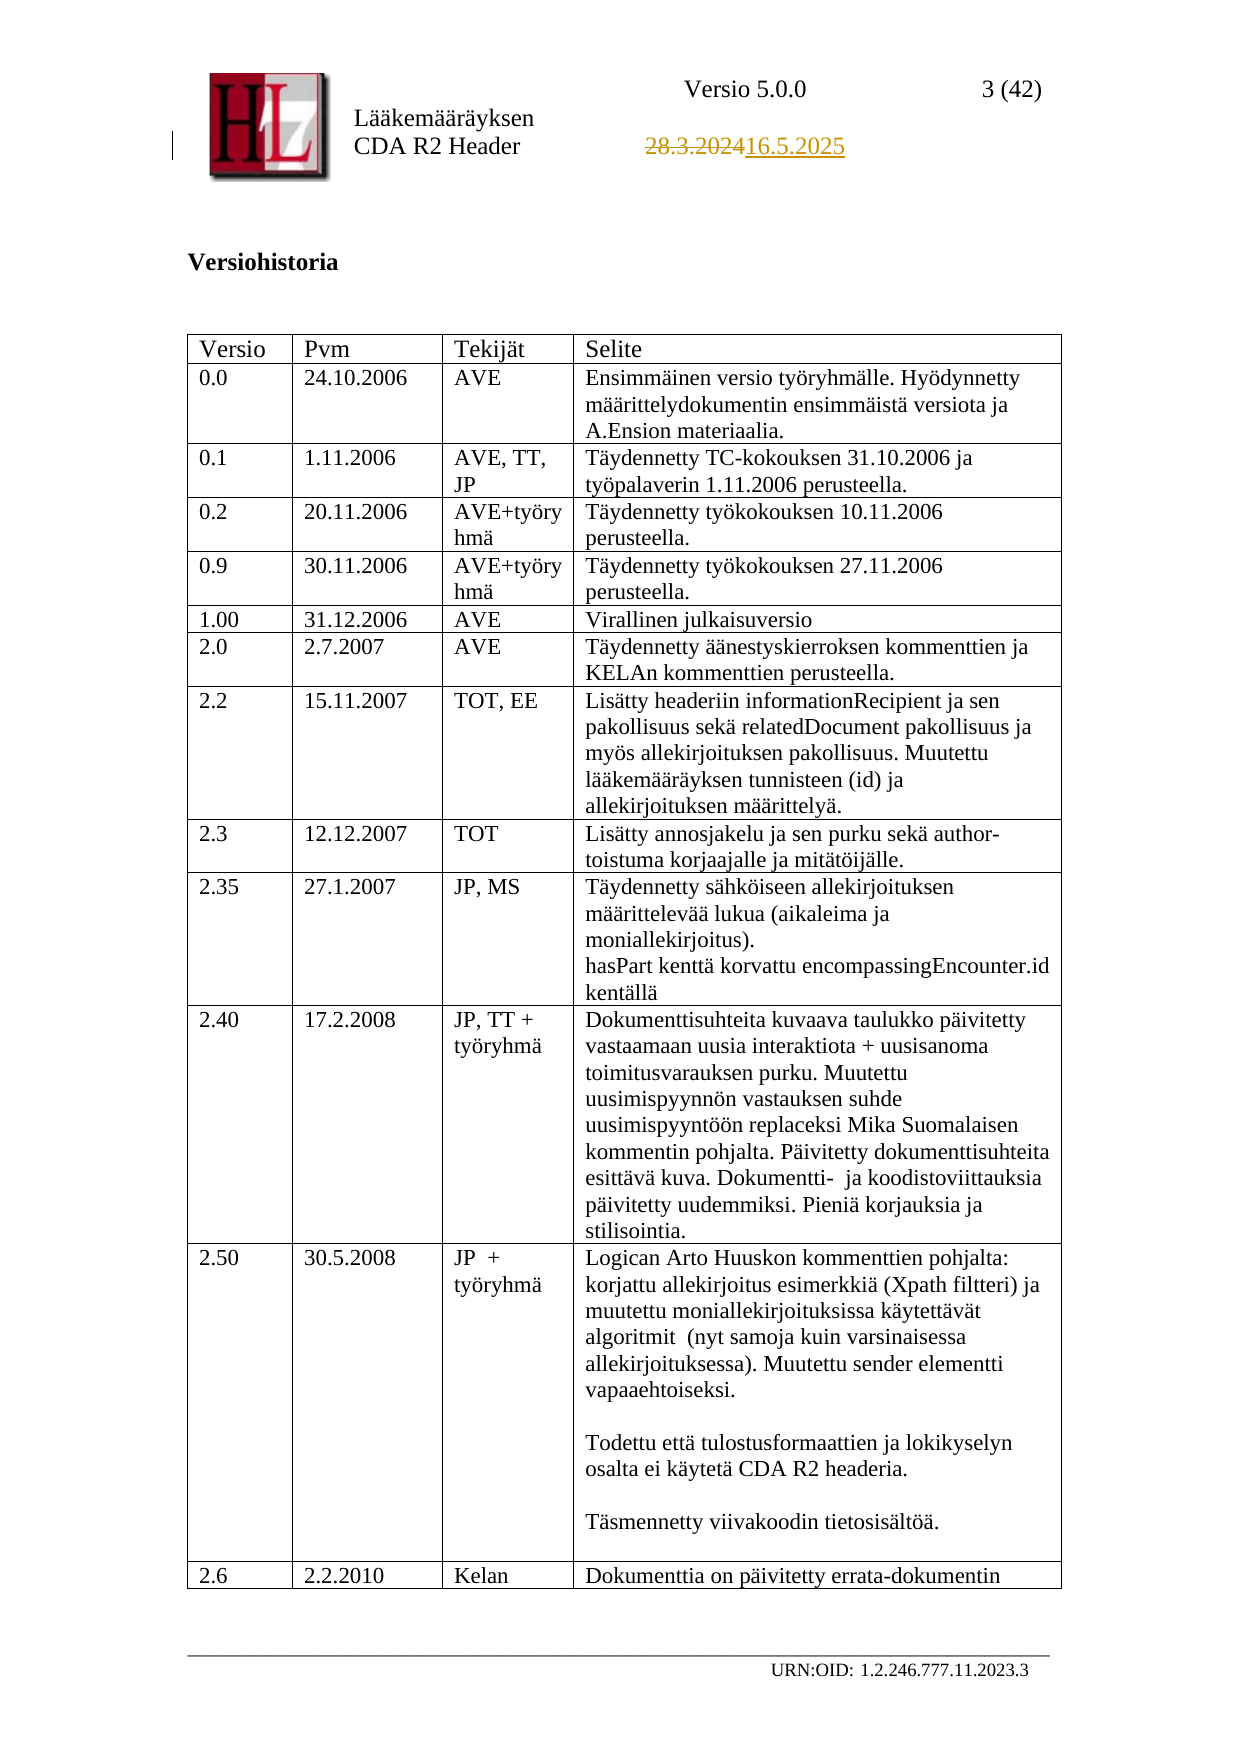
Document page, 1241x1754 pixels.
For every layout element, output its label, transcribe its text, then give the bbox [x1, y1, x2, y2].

table_cell JP, TT + työryhmä [443, 1006, 573, 1243]
table_cell 2.0 [188, 633, 292, 686]
table_cell JP + työryhmä [443, 1244, 573, 1561]
table_cell 2.3 [188, 820, 292, 872]
table_cell TOT [443, 820, 573, 872]
table_cell 24.10.2006 [293, 364, 442, 443]
table_cell 2.50 [188, 1244, 292, 1561]
table_cell AVE [443, 364, 573, 443]
table_cell 0.2 [188, 498, 292, 551]
table_header Pvm [293, 335, 442, 363]
table_cell AVE+työryhmä [443, 498, 573, 551]
table_cell 0.0 [188, 364, 292, 443]
table_cell Täydennetty äänestyskierroksen kommenttien ja KELAn kommenttien perusteella. [574, 633, 1061, 686]
table_cell 20.11.2006 [293, 498, 442, 551]
table_cell 17.2.2008 [293, 1006, 442, 1243]
table_cell Lisätty annosjakelu ja sen purku sekä author-toistuma korjaajalle ja mitätöijälle. [574, 820, 1061, 872]
table_cell Täydennetty työkokouksen 10.11.2006 perusteella. [574, 498, 1061, 551]
table_cell 0.9 [188, 552, 292, 604]
table_cell 2.2.2010 [293, 1562, 442, 1588]
table_cell Lisätty headeriin informationRecipient ja sen pakollisuus sekä relatedDocument pakollisuus ja myös allekirjoituksen pakollisuus. Muutettu lääkemääräyksen tunnisteen (id) ja allekirjoituksen määrittelyä. [574, 687, 1061, 818]
table_cell 0.1 [188, 444, 292, 497]
table_cell Kelan työryhmä [443, 1562, 573, 1588]
table_cell 2.6 [188, 1562, 292, 1588]
table_cell 15.11.2007 [293, 687, 442, 818]
table_cell 2.7.2007 [293, 633, 442, 686]
table_cell 1.00 [188, 606, 292, 632]
text Versiohistoria [187, 247, 1053, 276]
table_cell 30.11.2006 [293, 552, 442, 604]
table_cell 1.11.2006 [293, 444, 442, 497]
table_cell 27.1.2007 [293, 873, 442, 1005]
table_cell Virallinen julkaisuversio [574, 606, 1061, 632]
table_cell Dokumenttia on päivitetty errata-dokumentin pohjalta. [574, 1562, 1061, 1588]
table_cell 12.12.2007 [293, 820, 442, 872]
table_cell Dokumenttisuhteita kuvaava taulukko päivitetty vastaamaan uusia interaktiota + uusisanoma toimitusvarauksen purku. Muutettu uusimispyynnön vastauksen suhde uusimispyyntöön replaceksi Mika Suomalaisen kommentin pohjalta. Päivitetty dokumenttisuhteita esittävä kuva. Dokumentti- ja koodistoviittauksia päivitetty uudemmiksi. Pieniä korjauksia ja stilisointia. [574, 1006, 1061, 1243]
table_cell AVE+työryhmä [443, 552, 573, 604]
table_cell Ensimmäinen versio työryhmälle. Hyödynnetty määrittelydokumentin ensimmäistä versiota ja A.Ension materiaalia. [574, 364, 1061, 443]
table_cell Täydennetty sähköiseen allekirjoituksen määrittelevää lukua (aikaleima ja moniallekirjoitus). hasPart kenttä korvattu encompassingEncounter.id kentällä [574, 873, 1061, 1005]
table_cell Täydennetty TC-kokouksen 31.10.2006 ja työpalaverin 1.11.2006 perusteella. [574, 444, 1061, 497]
table_cell 2.35 [188, 873, 292, 1005]
table_header Tekijät [443, 335, 573, 363]
table_header Versio [188, 335, 292, 363]
table_cell Logican Arto Huuskon kommenttien pohjalta: korjattu allekirjoitus esimerkkiä (Xpath filtteri) ja muutettu moniallekirjoituksissa käytettävät algoritmit (nyt samoja kuin varsinaisessa allekirjoituksessa). Muutettu sender elementti vapaaehtoiseksi. Todettu että tulostusformaattien ja lokikyselyn osalta ei käytetä CDA R2 headeria. Täsmennetty viivakoodin tietosisältöä. [574, 1244, 1061, 1561]
table_cell 2.2 [188, 687, 292, 818]
table_cell 31.12.2006 [293, 606, 442, 632]
table_cell AVE [443, 633, 573, 686]
table_cell AVE [443, 606, 573, 632]
table_cell 30.5.2008 [293, 1244, 442, 1561]
table_cell JP, MS [443, 873, 573, 1005]
table_header Selite [574, 335, 1061, 363]
table_cell 2.40 [188, 1006, 292, 1243]
table_cell AVE, TT, JP [443, 444, 573, 497]
picture [209, 73, 332, 182]
table_cell TOT, EE [443, 687, 573, 818]
table_cell Täydennetty työkokouksen 27.11.2006 perusteella. [574, 552, 1061, 604]
